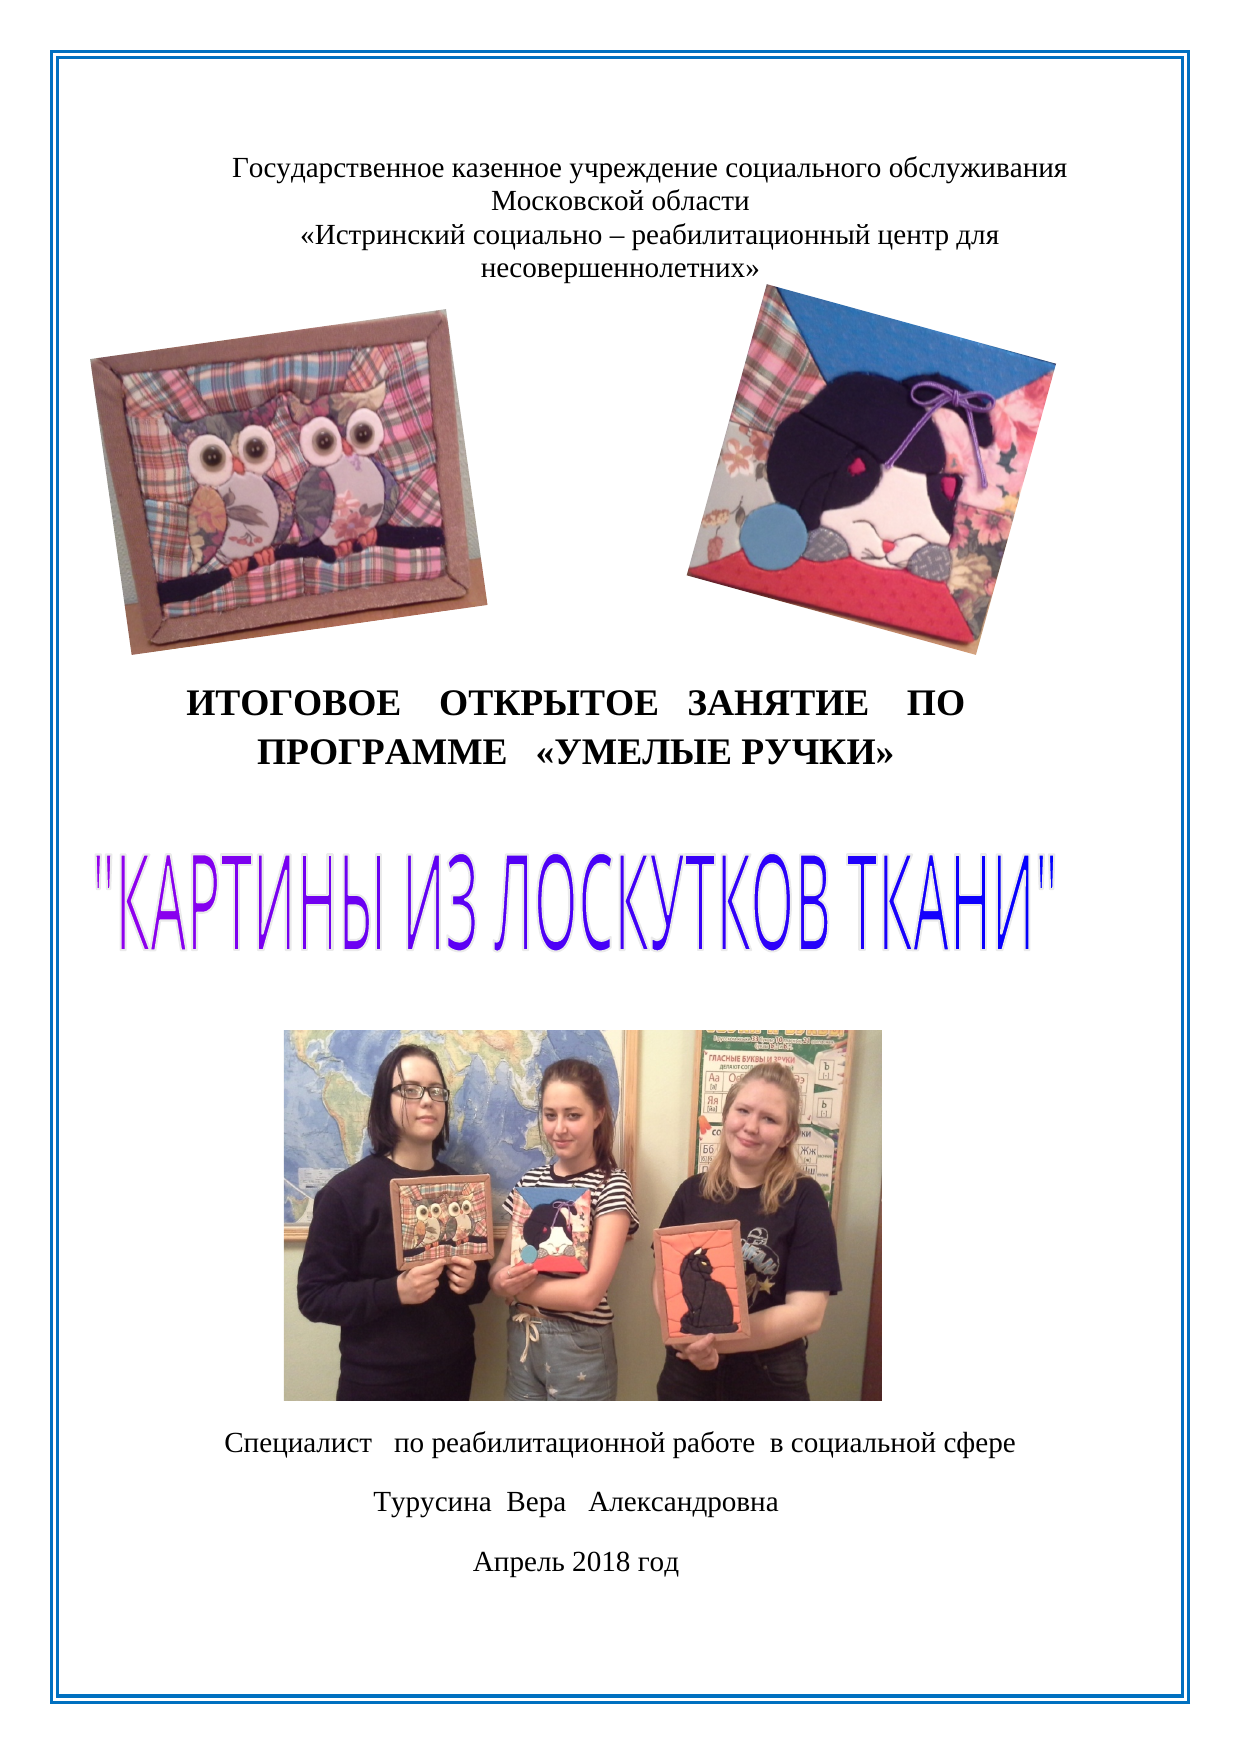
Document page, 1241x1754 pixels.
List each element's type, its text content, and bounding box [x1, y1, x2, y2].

text ИТОГОВОЕ ОТКРЫТОЕ ЗАНЯТИЕ ПО ПРОГРАММЕ «УМЕЛЫЕ РУЧКИ» [61, 680, 1090, 773]
text Государственное казенное учреждение социального обслуживания Московской области [150, 150, 1090, 217]
picture [90, 309, 488, 655]
text Турусина Вера Александровна [61, 1484, 1090, 1518]
text «Истринский социально – реабилитационный центр для несовершеннолетних» [150, 217, 1090, 284]
picture [283, 1030, 882, 1401]
text Апрель 2018 год [61, 1544, 1090, 1577]
text Специалист по реабилитационной работе в социальной сфере [150, 1425, 1090, 1459]
picture [686, 284, 1057, 655]
